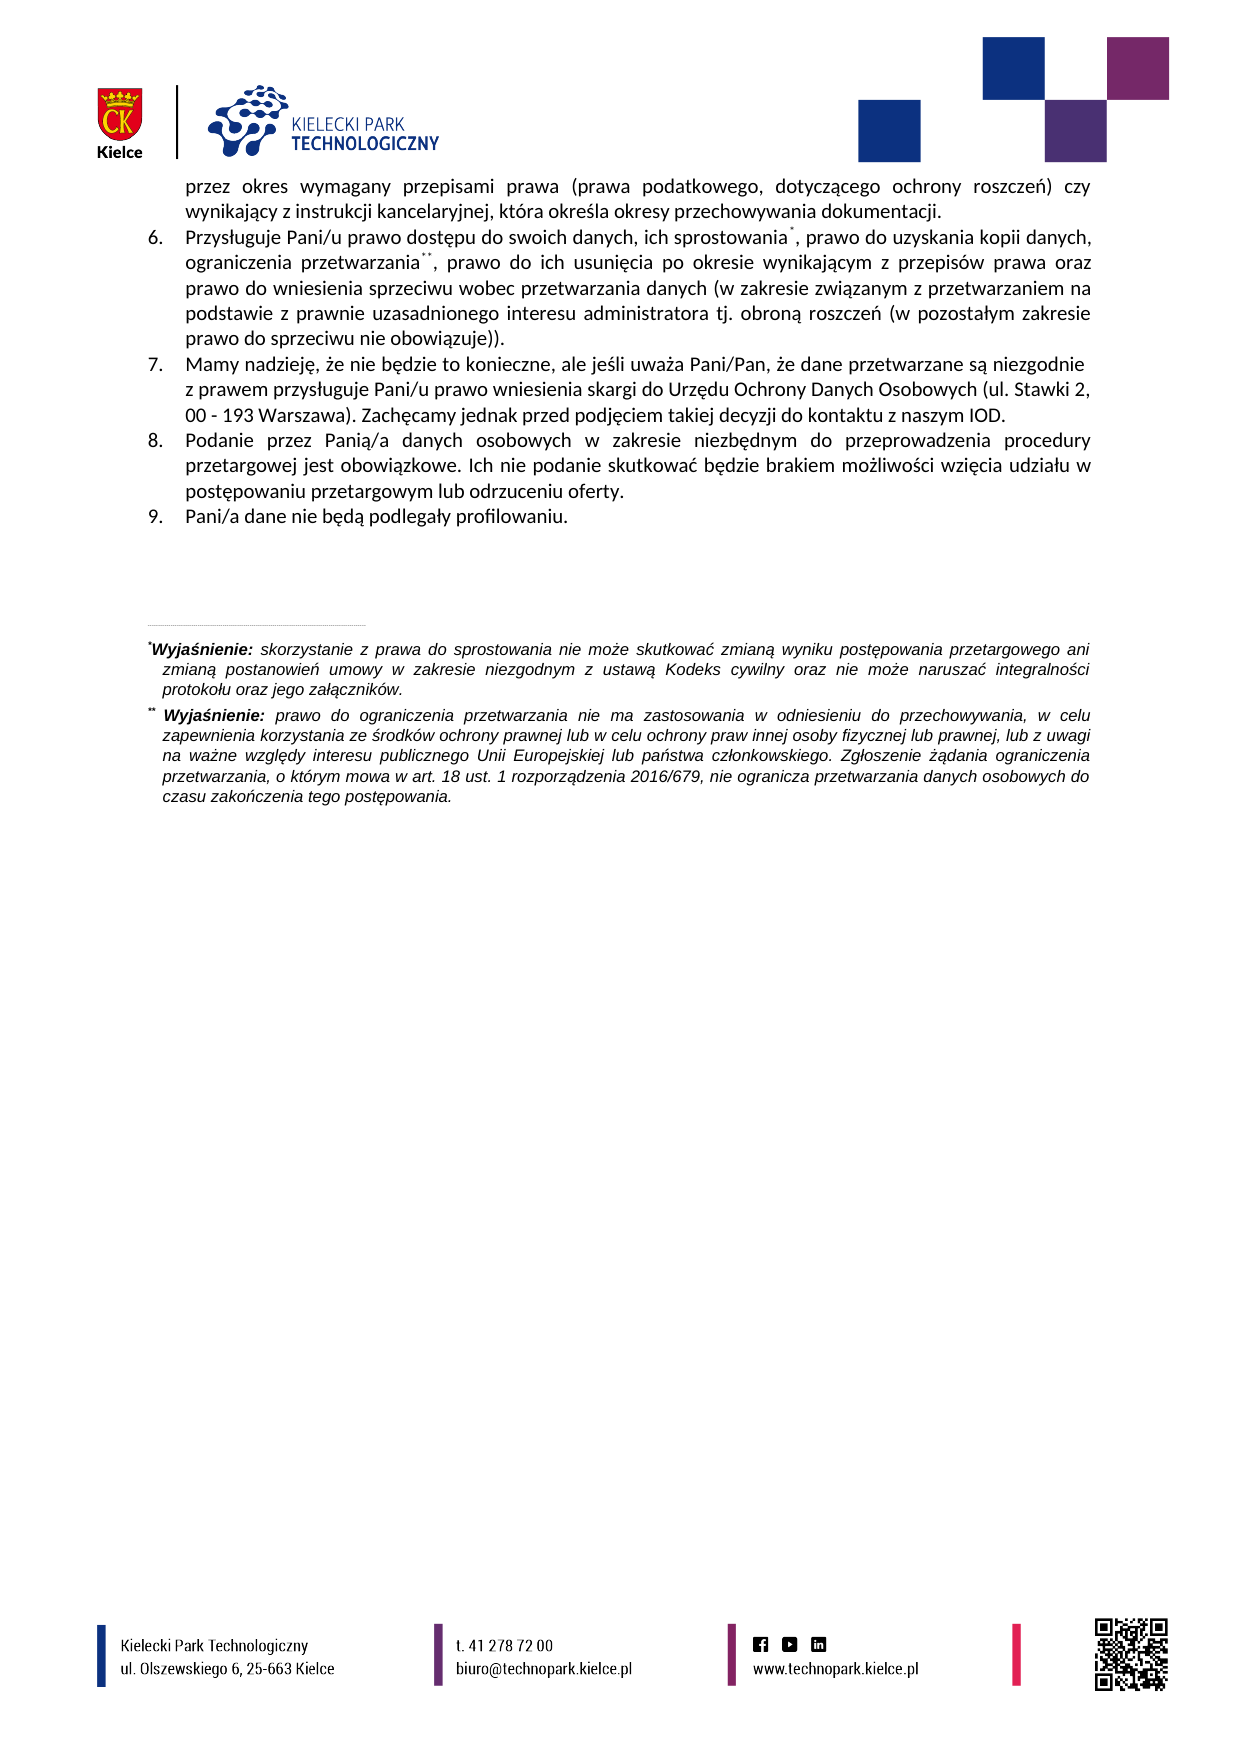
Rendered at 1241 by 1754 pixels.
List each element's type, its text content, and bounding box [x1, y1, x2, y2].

list ** Wyjaśnienie: prawo do ograniczenia przetwarzania nie ma zastosowania w odniesieniu do przechowywania, w celu zapewnienia korzystania ze środków ochrony prawnej lub w celu ochrony praw innej osoby fizycznej lub prawnej, lub z uwagi na ważne względy interesu publicznego Unii Europejskiej lub państwa członkowskiego. Zgłoszenie żądania ograniczenia przetwarzania, o którym mowa w art. 18 ust. 1 rozporządzenia 2016/679, nie ogranicza przetwarzania danych osobowych do czasu zakończenia tego postępowania. [148, 706, 1093, 806]
list Podanie przez Panią/a danych osobowych w zakresie niezbędnym do przeprowadzenia procedury przetargowej jest obowiązkowe. Ich nie podanie skutkować będzie brakiem możliwości wzięcia udziału w postępowaniu przetargowym lub odrzuceniu oferty. [148, 427, 1093, 503]
list Przysługuje Pani/u prawo dostępu do swoich danych, ich sprostowania*, prawo do uzyskania kopii danych, ograniczenia przetwarzania**, prawo do ich usunięcia po okresie wynikającym z przepisów prawa oraz prawo do wniesienia sprzeciwu wobec przetwarzania danych (w zakresie związanym z przetwarzaniem na podstawie z prawnie uzasadnionego interesu administratora tj. obroną roszczeń (w pozostałym zakresie prawo do sprzeciwu nie obowiązuje)). [148, 224, 1093, 351]
list Mamy nadzieję, że nie będzie to konieczne, ale jeśli uważa Pani/Pan, że dane przetwarzane są niezgodnie z prawem przysługuje Pani/u prawo wniesienia skargi do Urzędu Ochrony Danych Osobowych (ul. Stawki 2, 00 - 193 Warszawa). Zachęcamy jednak przed podjęciem takiej decyzji do kontaktu z naszym IOD. [148, 351, 1093, 427]
picture [88, 1611, 1174, 1697]
picture [87, 28, 1175, 166]
list *Wyjaśnienie: skorzystanie z prawa do sprostowania nie może skutkować zmianą wyniku postępowania przetargowego ani zmianą postanowień umowy w zakresie niezgodnym z ustawą Kodeks cywilny oraz nie może naruszać integralności protokołu oraz jego załączników. [148, 639, 1093, 699]
list Pani/a dane nie będą podlegały profilowaniu. [148, 503, 1093, 529]
